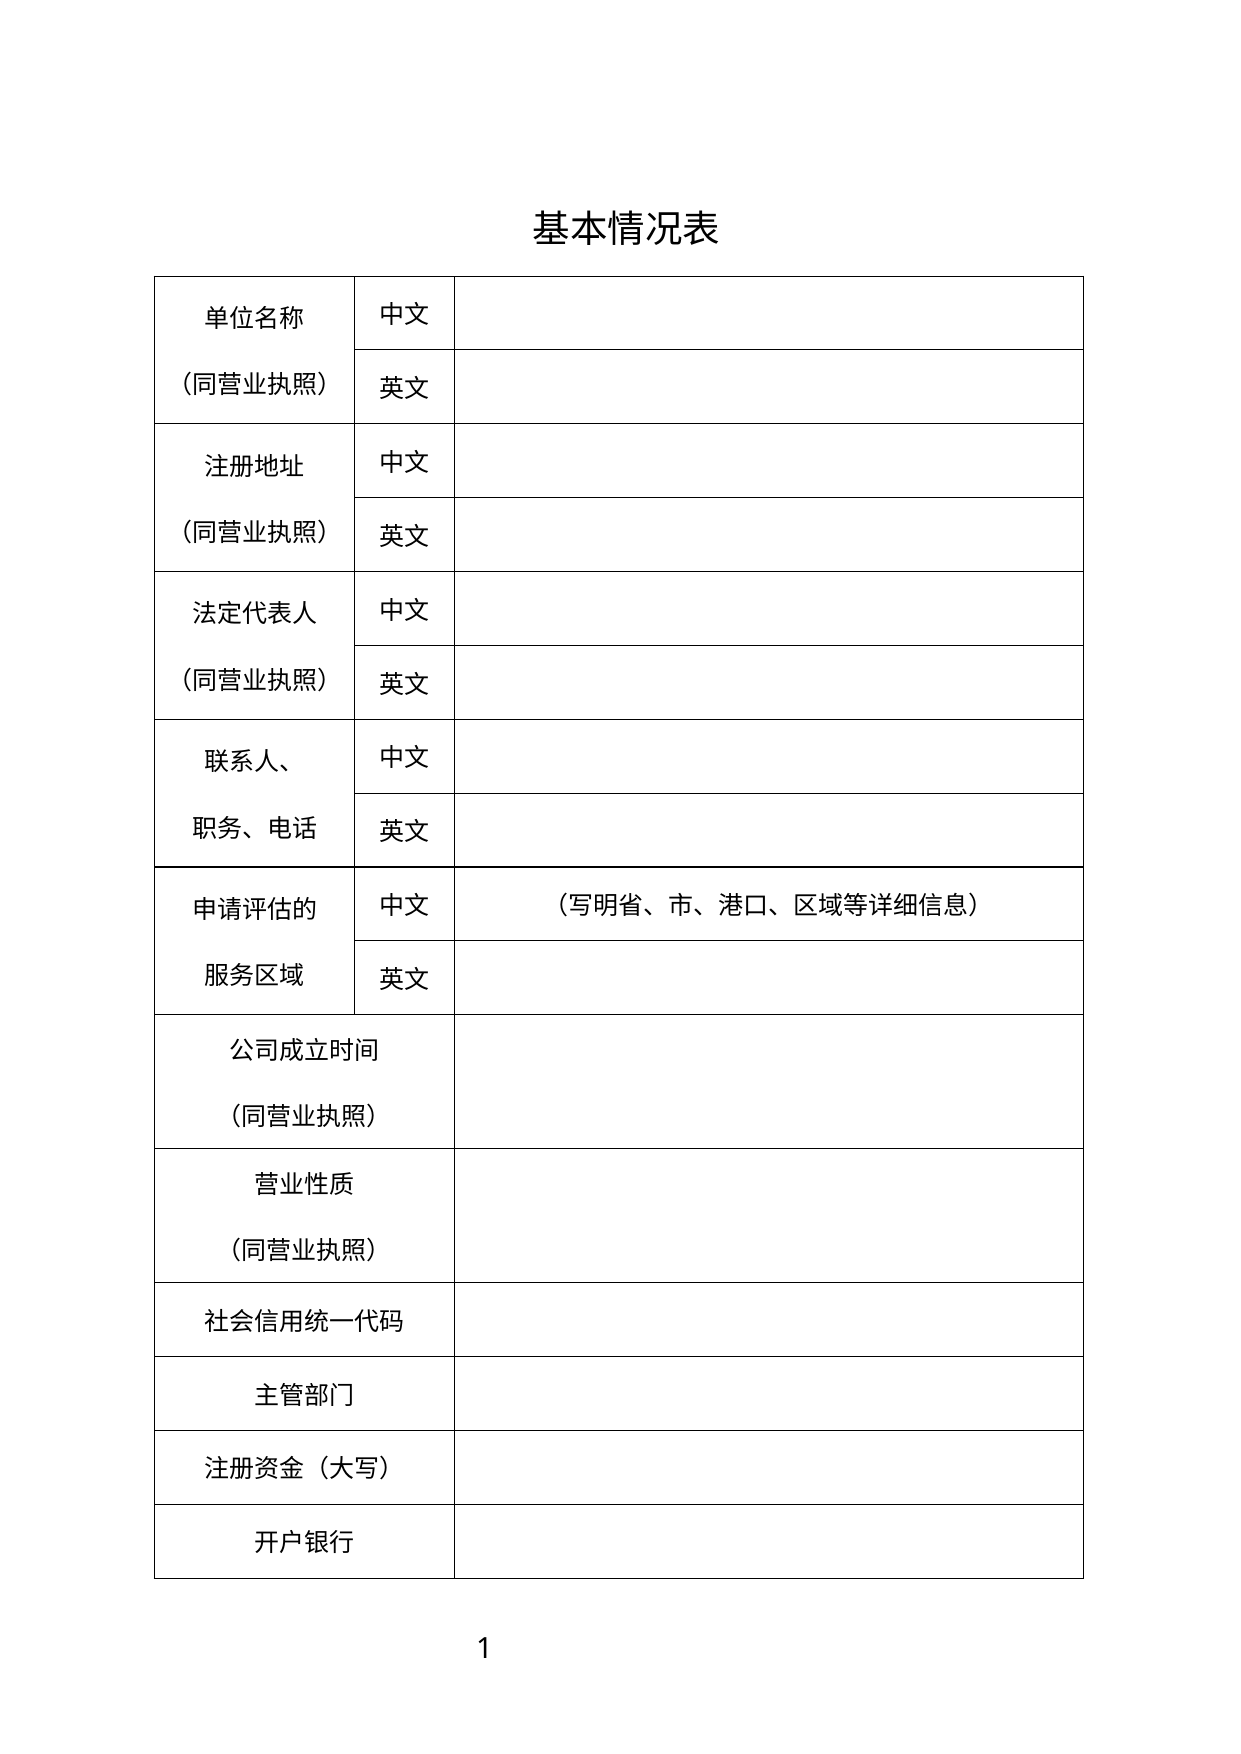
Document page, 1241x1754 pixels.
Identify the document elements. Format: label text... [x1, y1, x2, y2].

table_cell [455, 646, 1083, 719]
table_cell 中文 [355, 424, 454, 497]
table_cell 中文 [355, 868, 454, 940]
table_cell [455, 1283, 1083, 1356]
table_cell [455, 350, 1083, 423]
table_cell [455, 941, 1083, 1014]
table_cell 联系人、 职务、电话 [155, 720, 354, 866]
table_cell [455, 1357, 1083, 1430]
table_cell 英文 [355, 646, 454, 719]
table_cell 公司成立时间 （同营业执照） [155, 1015, 454, 1148]
table_cell 中文 [355, 572, 454, 645]
table_cell [455, 720, 1083, 792]
table_cell 英文 [355, 941, 454, 1014]
table_header 中文 [355, 277, 454, 349]
table_cell 法定代表人 （同营业执照） [155, 572, 354, 719]
table_cell （写明省、市、港口、区域等详细信息） [455, 868, 1083, 940]
table_cell [455, 498, 1083, 571]
table_cell 主管部门 [155, 1357, 454, 1430]
subtitle 基本情况表 [165, 193, 1087, 259]
table_cell [455, 1505, 1083, 1577]
table_cell [455, 1015, 1083, 1148]
table_header 单位名称 （同营业执照） [155, 277, 354, 423]
table_cell 营业性质 （同营业执照） [155, 1149, 454, 1282]
table_cell 申请评估的 服务区域 [155, 868, 354, 1014]
table_cell [455, 572, 1083, 645]
table_cell [455, 794, 1083, 866]
table_cell 中文 [355, 720, 454, 792]
table_cell 英文 [355, 350, 454, 423]
table_cell 注册资金（大写） [155, 1431, 454, 1503]
table_cell 社会信用统一代码 [155, 1283, 454, 1356]
table_cell 开户银行 [155, 1505, 454, 1577]
table_cell 注册地址 （同营业执照） [155, 424, 354, 571]
table_cell [455, 1149, 1083, 1282]
table_cell 英文 [355, 498, 454, 571]
table_header [455, 277, 1083, 349]
table_cell 英文 [355, 794, 454, 866]
table_cell [455, 1431, 1083, 1503]
table_cell [455, 424, 1083, 497]
